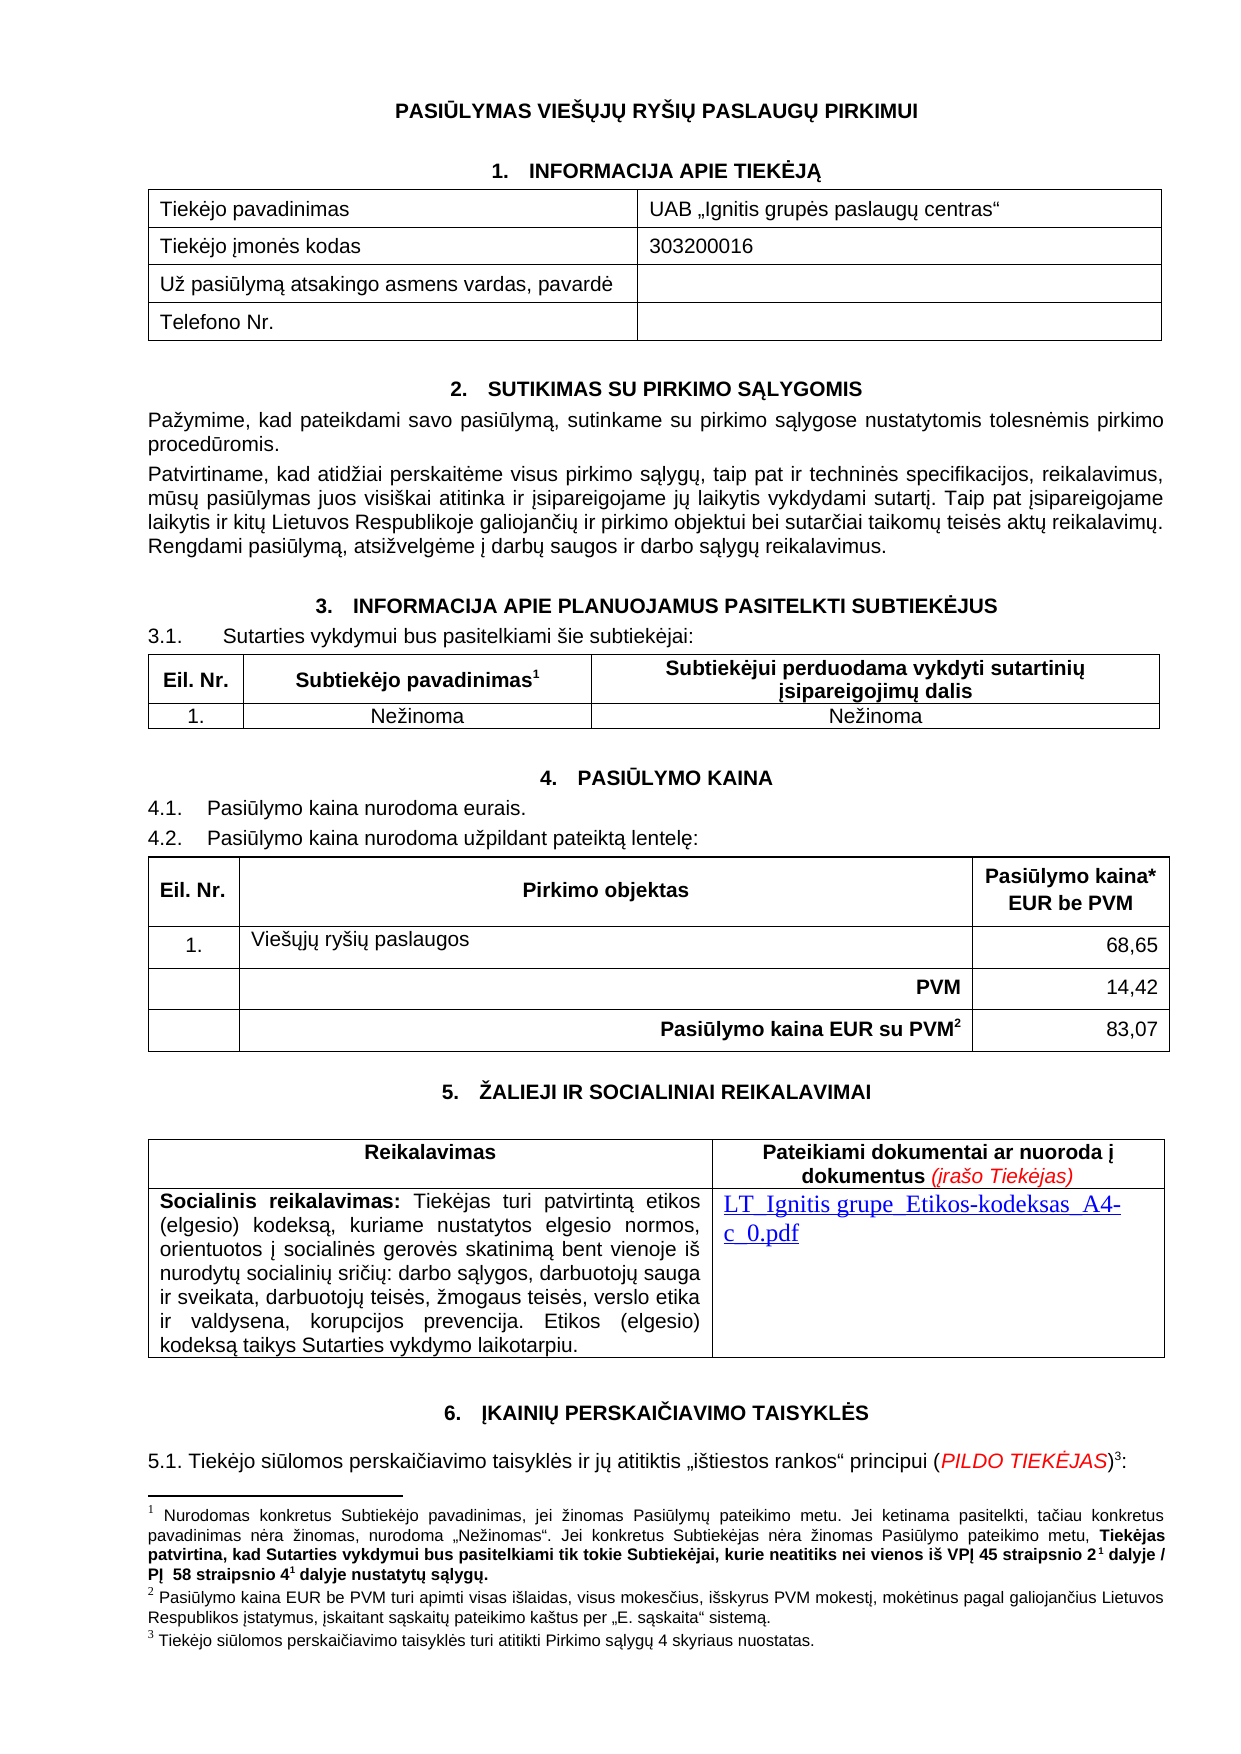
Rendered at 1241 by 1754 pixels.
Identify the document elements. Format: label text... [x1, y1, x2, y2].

text 5.1. Tiekėjo siūlomos perskaičiavimo taisyklės ir jų atitiktis „ištiestos rankos“ principui (PILDO TIEKĖJAS): [148, 1449, 1165, 1473]
text Patvirtiname, kad atidžiai perskaitėme visus pirkimo sąlygų, taip pat ir techninės specifikacijos, reikalavimus, mūsų pasiūlymas juos visiškai atitinka ir įsipareigojame jų laikytis vykdydami sutartį. Taip pat įsipareigojame laikytis ir kitų Lietuvos Respublikoje galiojančių ir pirkimo objektui bei sutarčiai taikomų teisės aktų reikalavimų. Rengdami pasiūlymą, atsižvelgėme į darbų saugos ir darbo sąlygų reikalavimus. [148, 462, 1165, 557]
table_header Pateikiami dokumentai ar nuoroda į dokumentus (įrašo Tiekėjas) [713, 1140, 1164, 1188]
table_cell [149, 1010, 239, 1051]
list Pasiūlymo kaina nurodoma eurais. [148, 796, 1165, 820]
table_cell 1. [149, 704, 243, 728]
table_header Pasiūlymo kaina* EUR be PVM [973, 858, 1169, 926]
table_cell Nežinoma [244, 704, 591, 728]
table_cell [149, 969, 239, 1009]
table_cell 1. [149, 927, 239, 967]
table_cell Nežinoma [592, 704, 1159, 728]
table_cell 83,07 [973, 1010, 1169, 1051]
text Pažymime, kad pateikdami savo pasiūlymą, sutinkame su pirkimo sąlygose nustatytomis tolesnėmis pirkimo procedūromis. [148, 407, 1165, 455]
table_header UAB „Ignitis grupės paslaugų centras“ [638, 190, 1161, 227]
table_cell Viešųjų ryšių paslaugos [240, 927, 972, 967]
table_header Eil. Nr. [149, 858, 239, 926]
table_cell [638, 265, 1161, 302]
table_cell 14,42 [973, 969, 1169, 1009]
table_cell Telefono Nr. [149, 303, 637, 340]
table_cell Pasiūlymo kaina EUR su PVM [240, 1010, 972, 1051]
list Pasiūlymo kaina nurodoma užpildant pateiktą lentelę: [148, 826, 1165, 850]
table_header Tiekėjo pavadinimas [149, 190, 637, 227]
subtitle PASIŪLYMO KAINA [148, 766, 1165, 790]
subtitle PASIŪLYMAS VIEŠŲJŲ RYŠIŲ PASLAUGŲ PIRKIMUI [148, 99, 1165, 123]
subtitle INFORMACIJA APIE PLANUOJAMUS PASITELKTI SUBTIEKĖJUS [148, 594, 1165, 618]
table_cell Tiekėjo įmonės kodas [149, 228, 637, 264]
subtitle SUTIKIMAS SU PIRKIMO SĄLYGOMIS [148, 377, 1165, 401]
table_cell Už pasiūlymą atsakingo asmens vardas, pavardė [149, 265, 637, 302]
table_header Subtiekėjui perduodama vykdyti sutartinių įsipareigojimų dalis [592, 655, 1159, 703]
list Sutarties vykdymui bus pasitelkiami šie subtiekėjai: [148, 624, 1165, 648]
table_header Subtiekėjo pavadinimas [244, 655, 591, 703]
table_cell Socialinis reikalavimas: Tiekėjas turi patvirtintą etikos (elgesio) kodeksą, kuriame nustatytos elgesio normos, orientuotos į socialinės gerovės skatinimą bent vienoje iš nurodytų socialinių sričių: darbo sąlygos, darbuotojų sauga ir sveikata, darbuotojų teisės, žmogaus teisės, verslo etika ir valdysena, korupcijos prevencija. Etikos (elgesio) kodeksą taikys Sutarties vykdymo laikotarpiu. [149, 1189, 413, 1357]
table_header Pirkimo objektas [240, 858, 972, 926]
subtitle ŽALIEJI IR SOCIALINIAI REIKALAVIMAI [148, 1080, 1165, 1104]
table_header Eil. Nr. [149, 655, 243, 703]
list ĮKAINIŲ PERSKAIČIAVIMO TAISYKLĖS [148, 1401, 1165, 1425]
table_header Reikalavimas [149, 1140, 712, 1188]
table_cell LT_Ignitis grupe_Etikos-kodeksas_A4-c_0.pdf [713, 1189, 1164, 1357]
subtitle INFORMACIJA APIE TIEKĖJĄ [148, 159, 1165, 183]
table_cell 68,65 [973, 927, 1169, 967]
table_cell 303200016 [638, 228, 1161, 264]
table_cell [638, 303, 1161, 340]
table_cell PVM [240, 969, 972, 1009]
